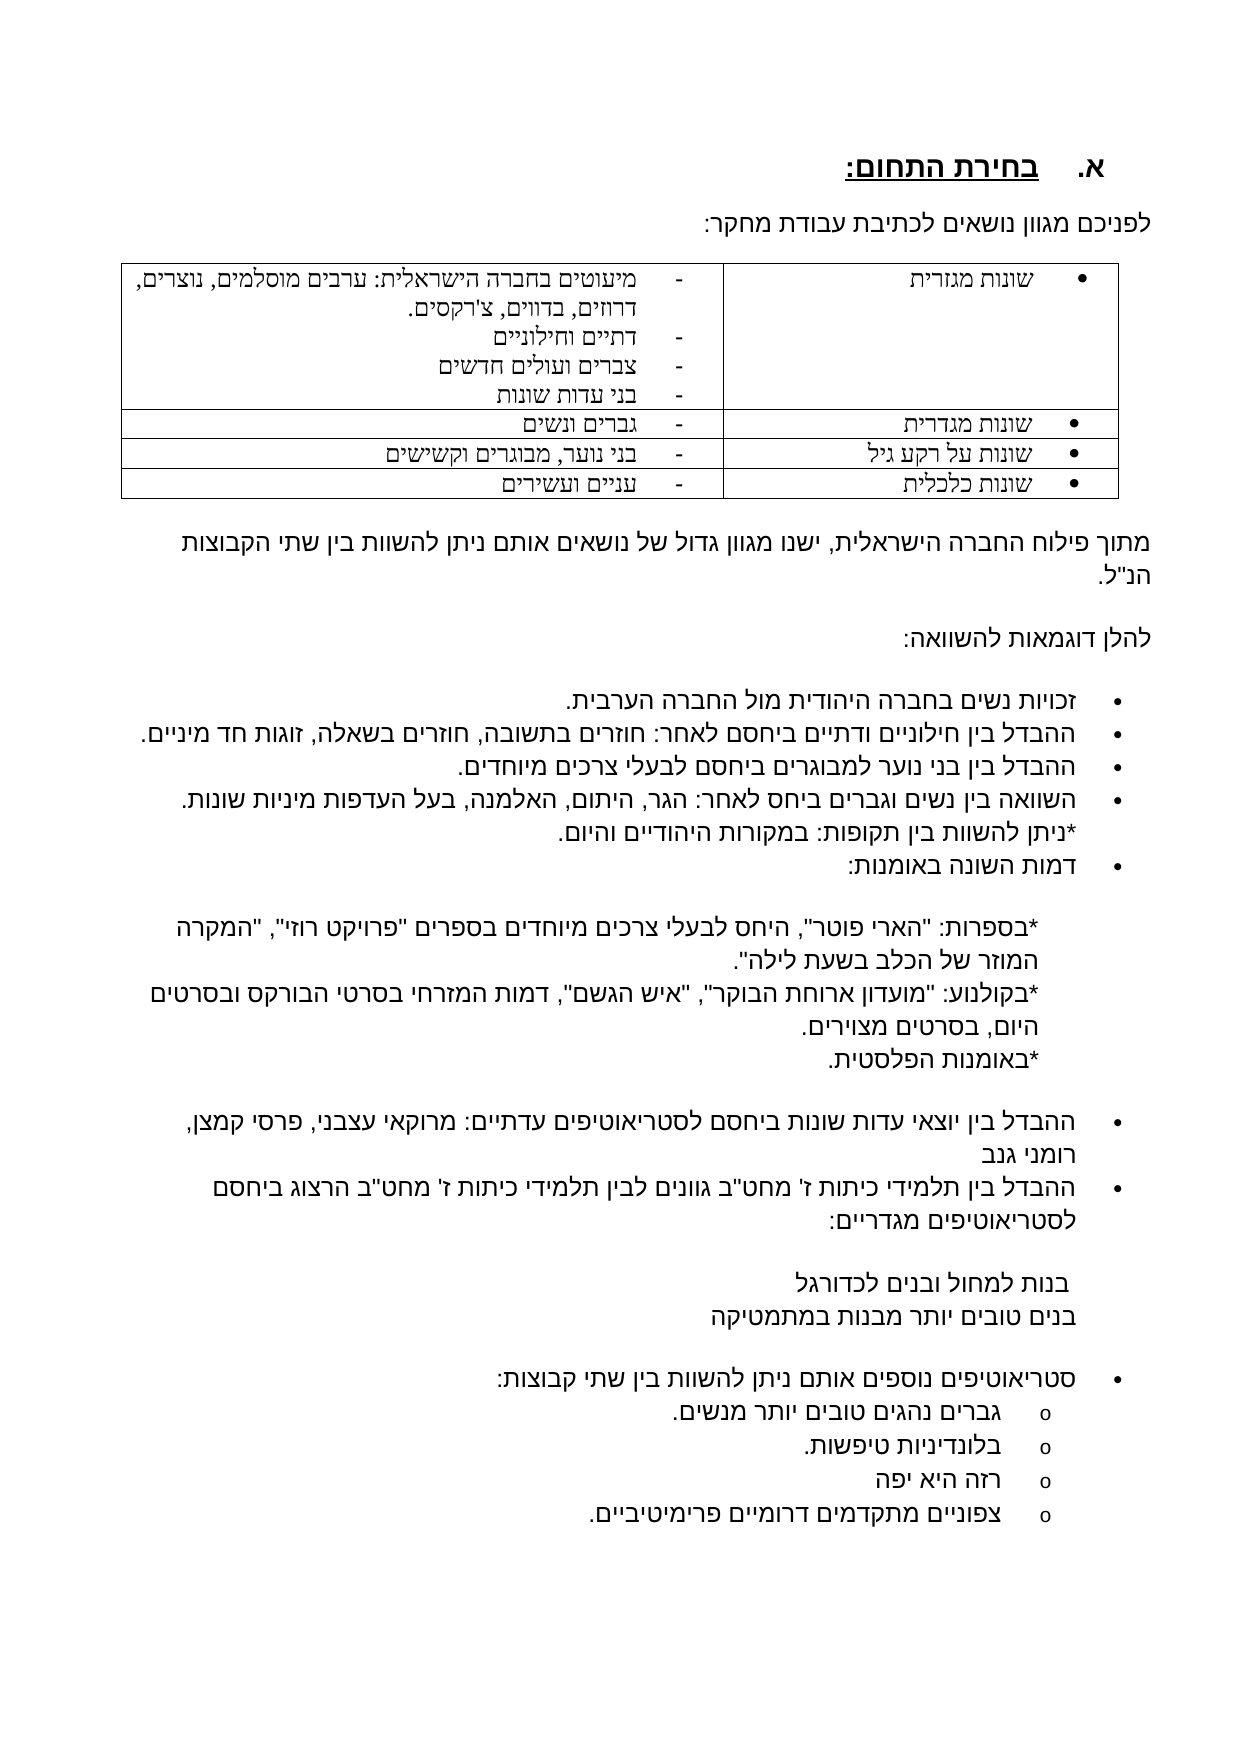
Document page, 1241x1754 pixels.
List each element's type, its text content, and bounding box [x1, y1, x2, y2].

table_cell שונות על רקע גיל [724, 439, 1118, 468]
table_cell גברים ונשים [122, 410, 723, 438]
text לפניכם מגוון נושאים לכתיבת עבודת מחקר: [133, 209, 1152, 238]
list השוואה בין נשים וגברים ביחס לאחר: הגר, היתום, האלמנה, בעל העדפות מיניות שונות. *ניתן להשוות בין תקופות: במקורות היהודיים והיום. [133, 785, 1114, 847]
list דמות השונה באומנות: [133, 851, 1114, 879]
table_cell עניים ועשירים [122, 469, 723, 498]
list גברים נהגים טובים יותר מנשים. [133, 1397, 1039, 1426]
list ההבדל בין חילוניים ודתיים ביחסם לאחר: חוזרים בתשובה, חוזרים בשאלה, זוגות חד מיניים. [133, 719, 1114, 747]
list סטריאוטיפים נוספים אותם ניתן להשוות בין שתי קבוצות: [133, 1364, 1114, 1392]
table_cell בני נוער, מבוגרים וקשישים [122, 439, 723, 468]
table_cell שונות כלכלית [724, 469, 1118, 498]
list בחירת התחום: [133, 150, 1077, 183]
text מתוך פילוח החברה הישראלית, ישנו מגוון גדול של נושאים אותם ניתן להשוות בין שתי הקבוצות הנ"ל. [133, 528, 1152, 590]
table_header מיעוטים בחברה הישראלית: ערבים מוסלמים, נוצרים, דרוזים, בדווים, צ'רקסים. דתיים וחילוניים צברים ועולים חדשים בני עדות שונות [122, 264, 723, 408]
list צפוניים מתקדמים דרומיים פרימיטיביים. [133, 1499, 1039, 1529]
list זכויות נשים בחברה היהודית מול החברה הערבית. [133, 686, 1114, 714]
text להלן דוגמאות להשוואה: [133, 623, 1152, 652]
text *בספרות: "הארי פוטר", היחס לבעלי צרכים מיוחדים בספרים "פרויקט רוזי", "המקרה המוזר של הכלב בשעת לילה". *בקולנוע: "מועדון ארוחת הבוקר", "איש הגשם", דמות המזרחי בסרטי הבורקס ובסרטים היום, בסרטים מצוירים. *באומנות הפלסטית. [133, 913, 1039, 1074]
list רזה היא יפה [133, 1465, 1039, 1494]
list ההבדל בין תלמידי כיתות ז' מחט"ב גוונים לבין תלמידי כיתות ז' מחט"ב הרצוג ביחסם לסטריאוטיפים מגדריים: [133, 1173, 1114, 1235]
list בלונדיניות טיפשות. [133, 1431, 1039, 1461]
table_cell שונות מגדרית [724, 410, 1118, 438]
text בנות למחול ובנים לכדורגל בנים טובים יותר מבנות במתמטיקה [133, 1268, 1077, 1330]
list ההבדל בין יוצאי עדות שונות ביחסם לסטריאוטיפים עדתיים: מרוקאי עצבני, פרסי קמצן, רומני גנב [133, 1107, 1114, 1169]
table_header שונות מגזרית [724, 264, 1118, 408]
list ההבדל בין בני נוער למבוגרים ביחסם לבעלי צרכים מיוחדים. [133, 752, 1114, 781]
